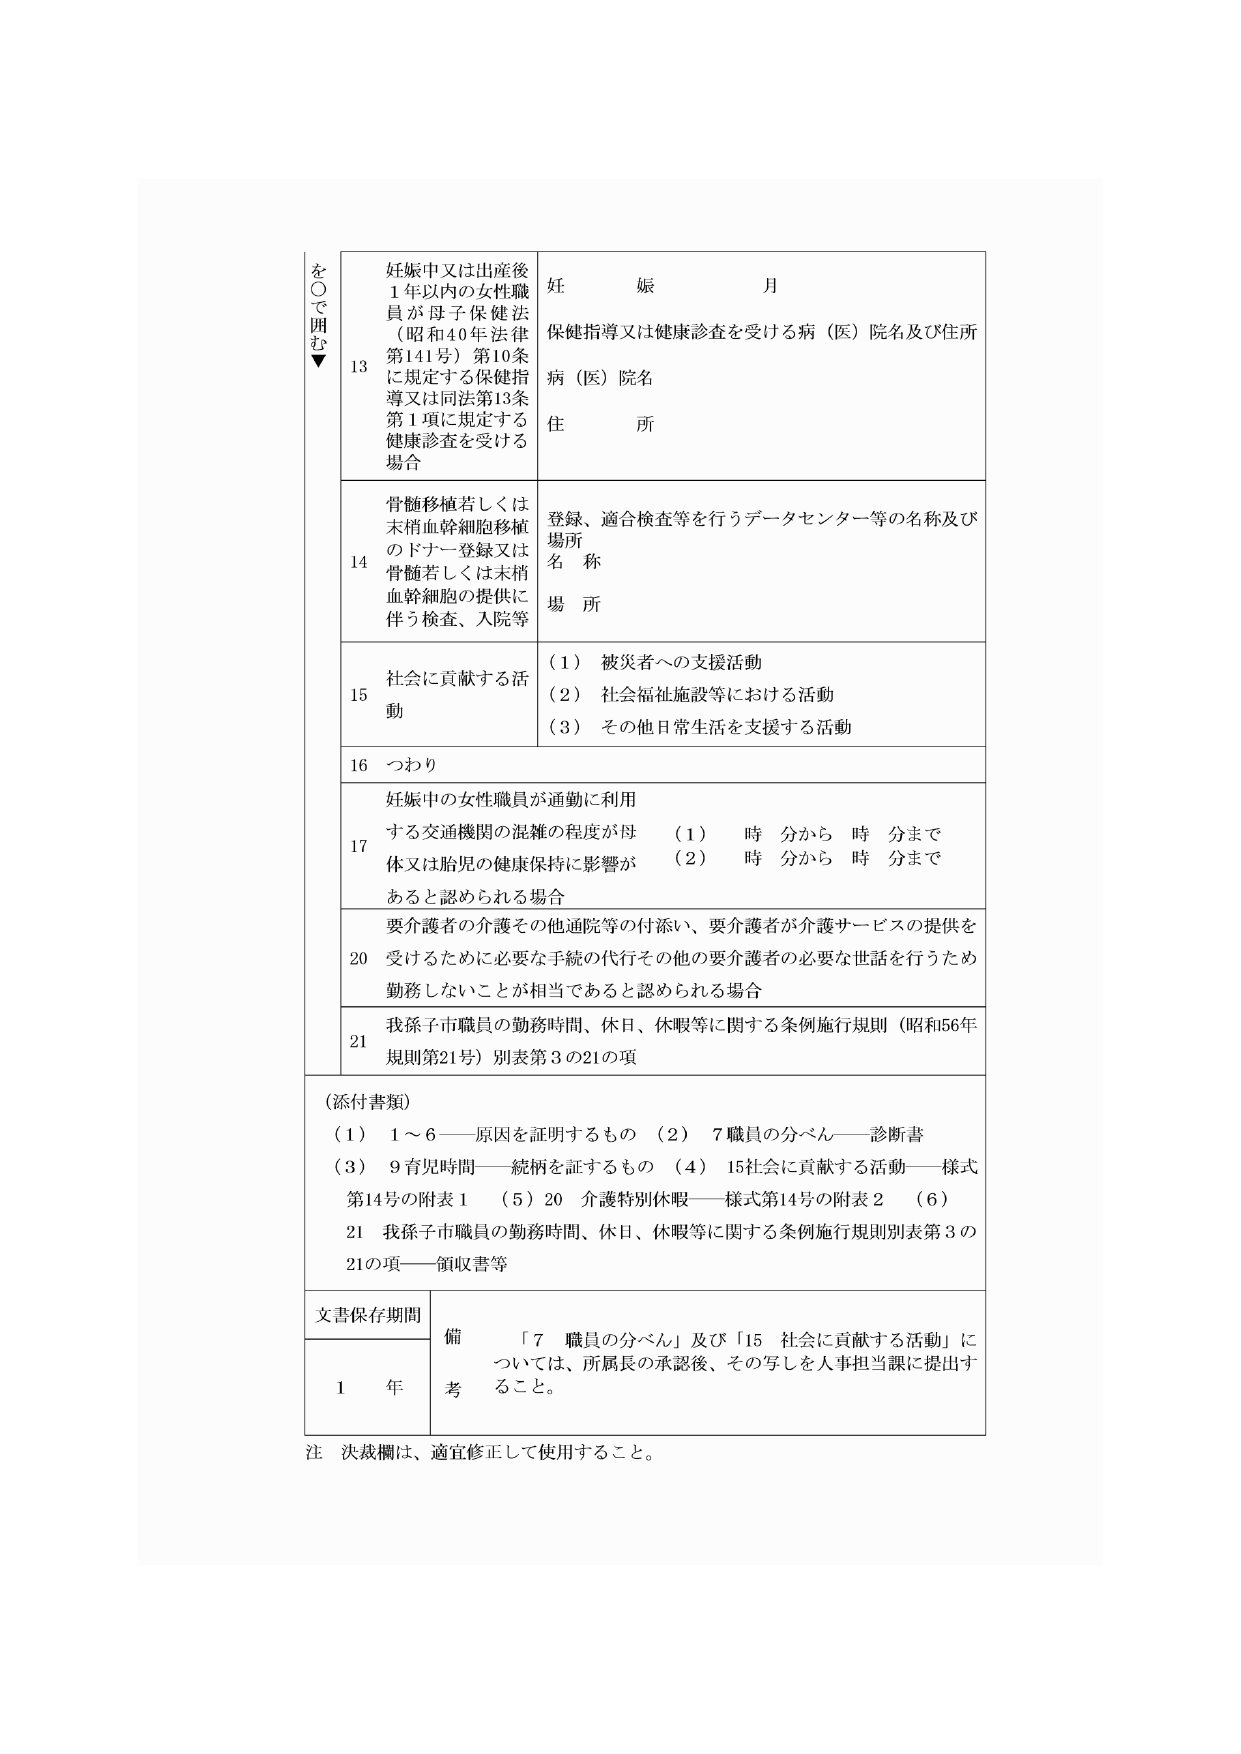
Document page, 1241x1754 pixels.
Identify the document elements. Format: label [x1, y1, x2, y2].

picture [137, 179, 1104, 1565]
